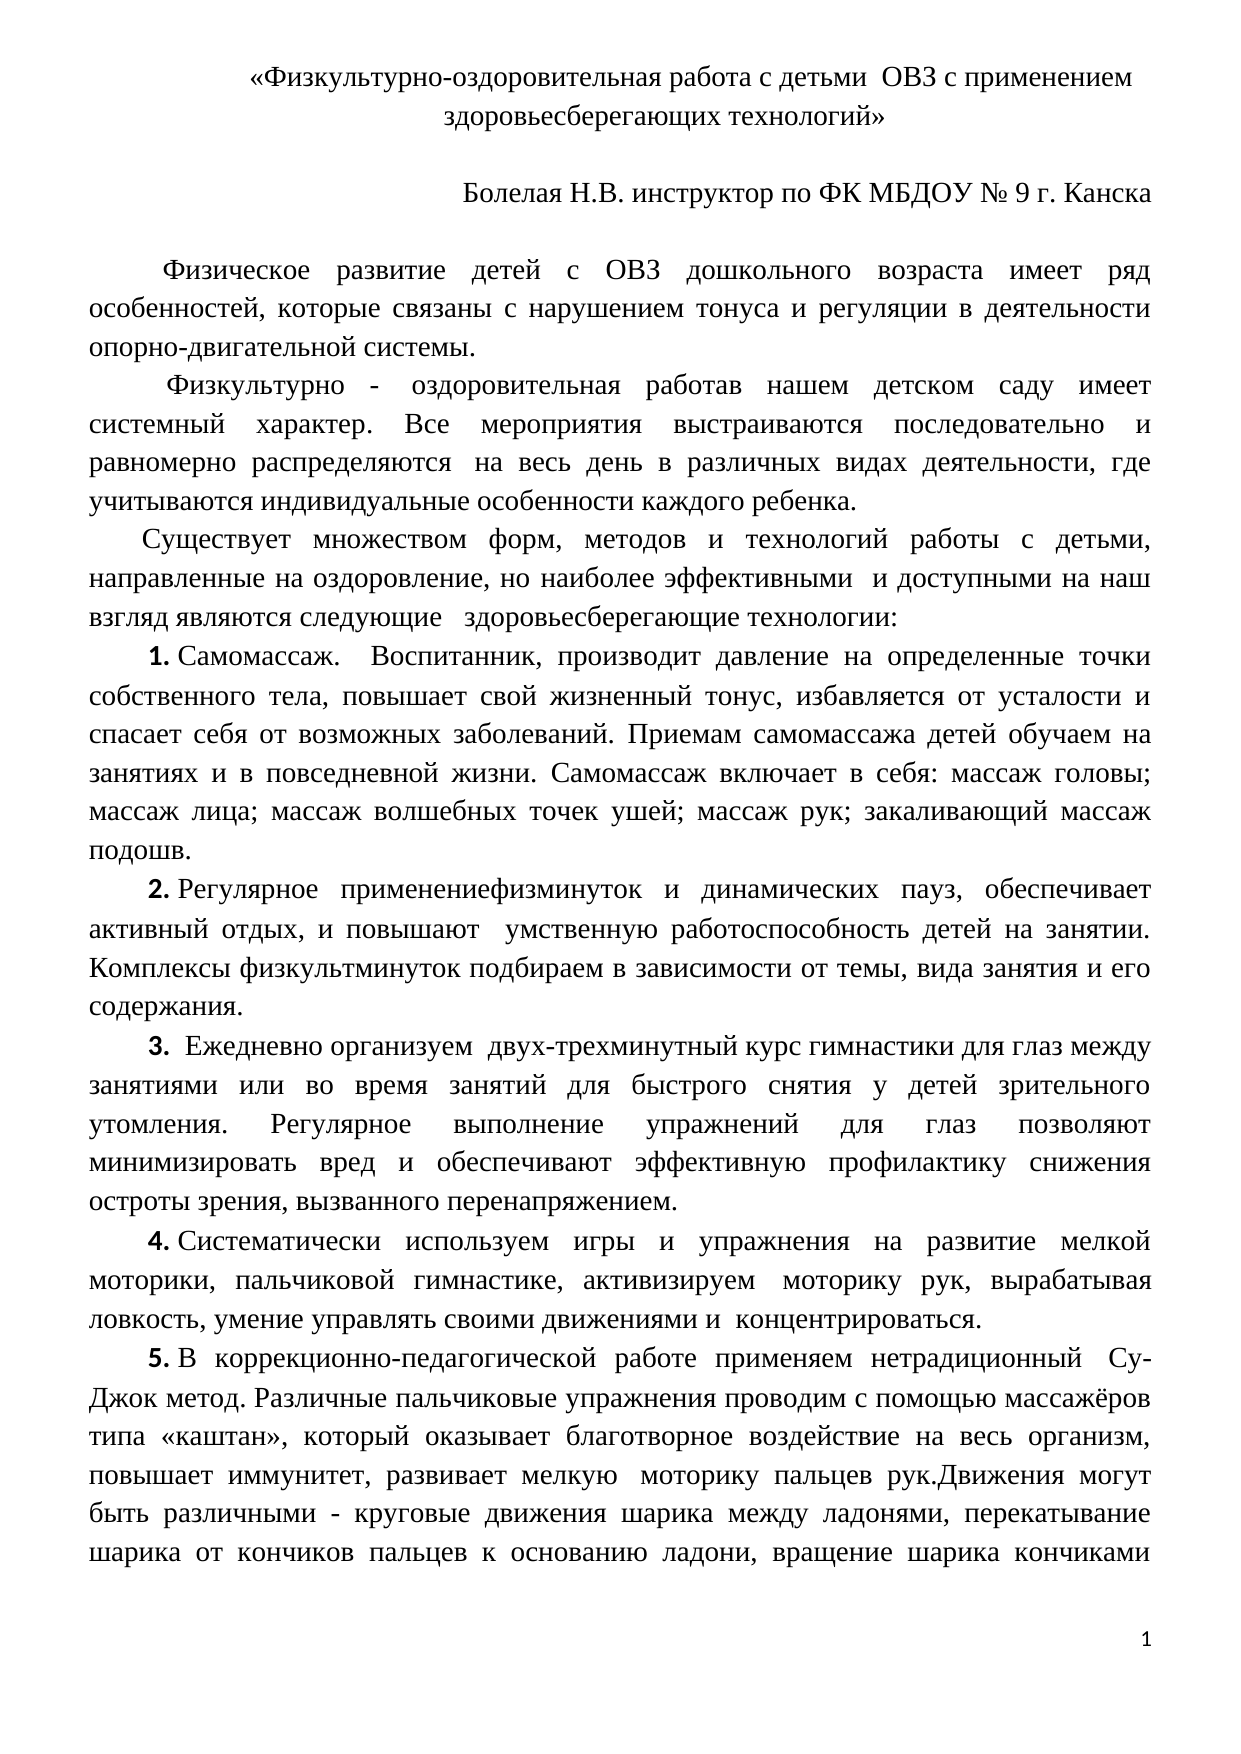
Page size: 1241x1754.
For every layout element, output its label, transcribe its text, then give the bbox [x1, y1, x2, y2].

text Физическое развитие детей с ОВЗ дошкольного возраста имеет ряд особенностей, которые связаны с нарушением тонуса и регуляции в деятельности опорно-двигательной системы. [88, 252, 1152, 362]
list Самомассаж. Воспитанник, производит давление на определенные точки собственного тела, повышает свой жизненный тонус, избавляется от усталости и спасает себя от возможных заболеваний. Приемам самомассажа детей обучаем на занятиях и в повседневной жизни. Самомассаж включает в себя: массаж головы; массаж лица; массаж волшебных точек ушей; массаж рук; закаливающий массаж подошв. [88, 637, 1152, 866]
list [88, 1339, 1152, 1568]
text Болелая Н.В. инструктор по ФК МБДОУ № 9 г. Канска [177, 175, 1152, 208]
list Систематически используем игры и упражнения на развитие мелкой моторики, пальчиковой гимнастике, активизируем моторику рук, вырабатывая ловкость, умение управлять своими движениями и концентрироваться. [88, 1222, 1152, 1334]
list Регулярное применениефизминуток и динамических пауз, обеспечивает активный отдых, и повышают умственную работоспособность детей на занятии. Комплексы физкультминуток подбираем в зависимости от темы, вида занятия и его содержания. [88, 871, 1152, 1022]
text Физкультурно - оздоровительная работав нашем детском саду имеет системный характер. Все мероприятия выстраиваются последовательно и равномерно распределяются на весь день в различных видах деятельности, где учитываются индивидуальные особенности каждого ребенка. [88, 367, 1152, 517]
text Существует множеством форм, методов и технологий работы с детьми, направленные на оздоровление, но наиболее эффективными и доступными на наш взгляд являются следующие здоровьесберегающие технологии: [88, 522, 1152, 632]
list Ежедневно организуем двух-трехминутный курс гимнастики для глаз между занятиями или во время занятий для быстрого снятия у детей зрительного утомления. Регулярное выполнение упражнений для глаз позволяют минимизировать вред и обеспечивают эффективную профилактику снижения остроты зрения, вызванного перенапряжением. [88, 1027, 1152, 1217]
text «Физкультурно-оздоровительная работа с детьми ОВЗ с применением здоровьесберегающих технологий» [177, 59, 1152, 131]
